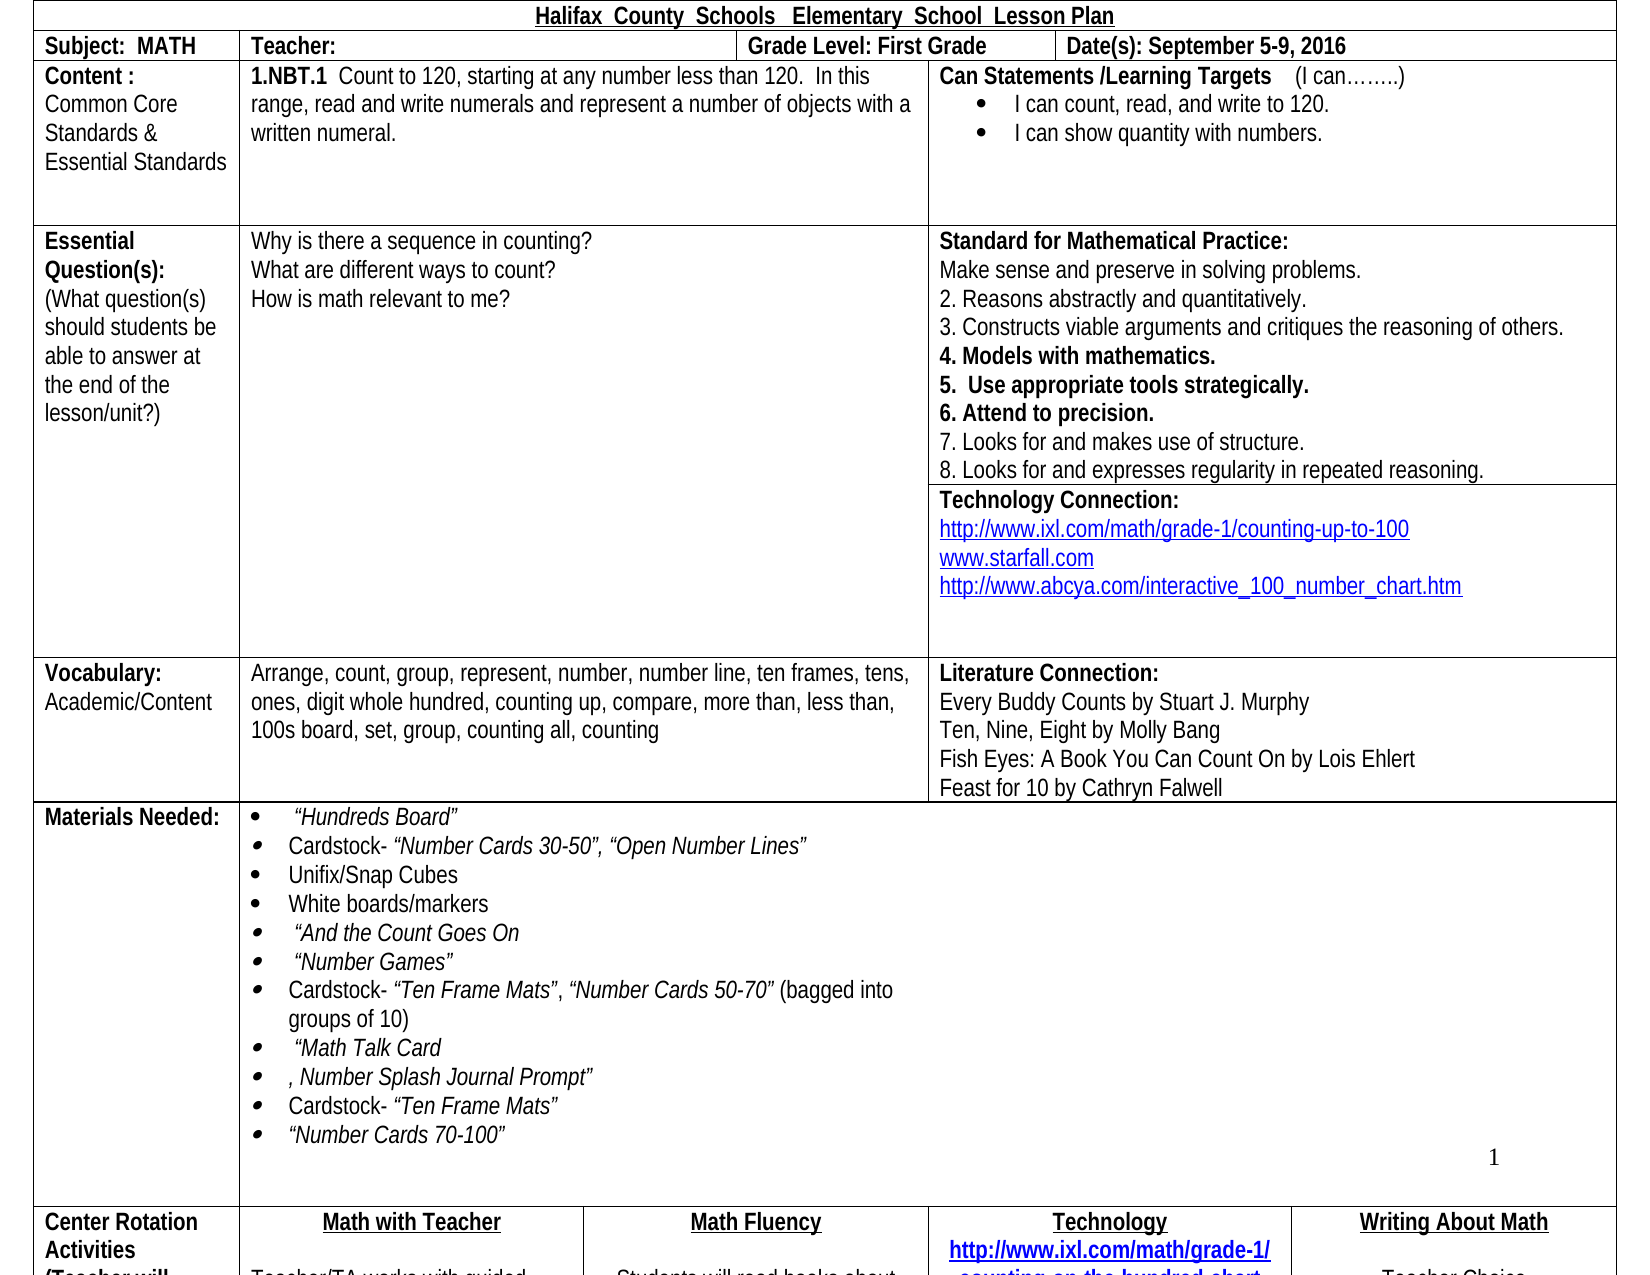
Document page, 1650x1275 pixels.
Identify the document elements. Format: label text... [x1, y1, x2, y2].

table_cell 1.NBT.1 Count to 120, starting at any number less than 120. In this range, read and write numerals and represent a number of objects with a written numeral. [240, 61, 928, 225]
table_cell Content : Common Core Standards & Essential Standards [34, 61, 239, 225]
table_cell Subject: MATH [34, 31, 239, 60]
table_cell “Hundreds Board” Cardstock- “Number Cards 30-50”, “Open Number Lines” Unifix/Snap Cubes White boards/markers “And the Count Goes On “Number Games” Cardstock- “Ten Frame Mats”, “Number Cards 50-70” (bagged into groups of 10) “Math Talk Card , Number Splash Journal Prompt” Cardstock- “Ten Frame Mats” “Number Cards 70-100” [240, 803, 928, 1206]
table_cell Can Statements /Learning Targets (I can……..) I can count, read, and write to 120. I can show quantity with numbers. [929, 61, 1616, 225]
table_cell Essential Question(s): (What question(s) should students be able to answer at the end of the lesson/unit?) [34, 226, 239, 657]
table_cell Date(s): September 5-9, 2016 [1056, 31, 1616, 60]
table_cell Arrange, count, group, represent, number, number line, ten frames, tens, ones, digit whole hundred, counting up, compare, more than, less than, 100s board, set, group, counting all, counting [240, 658, 928, 801]
table_cell Standard for Mathematical Practice: Make sense and preserve in solving problems. 2. Reasons abstractly and quantitatively. 3. Constructs viable arguments and critiques the reasoning of others. 4. Models with mathematics. 5. Use appropriate tools strategically. 6. Attend to precision. 7. Looks for and makes use of structure. 8. Looks for and expresses regularity in repeated reasoning. [929, 226, 1616, 484]
table_cell Center Rotation Activities (Teacher will model routines for center rotations. Full center rotations will begin in the third week of school.) [34, 1207, 239, 1275]
table_cell Technology http://www.ixl.com/math/grade-1/counting-on-the-hundred-chart This is an online game allows students to fill in the missing numbers in the hundred’s chart. http://www.ixl.com/math/grade-1/hundred-chart This is an online game allows students to use the hundred’s chart to count one more or one less. [929, 1207, 1291, 1275]
table_cell Math with Teacher Teacher/TA works with guided math group on skill(s) for the week. [240, 1207, 583, 1275]
table_cell Materials Needed: [34, 803, 239, 1206]
table_cell Why is there a sequence in counting? What are different ways to count? How is math relevant to me? [240, 226, 928, 657]
table_cell Math Fluency Students will read books about math. Choose from the list above or use books connected to the review skills for the week. [584, 1207, 928, 1275]
table_cell [928, 803, 1616, 1206]
table_cell Technology Connection: http://www.ixl.com/math/grade-1/counting-up-to-100 www.starfall.com http://www.abcya.com/interactive_100_number_chart.htm [929, 485, 1616, 657]
table_cell Literature Connection: Every Buddy Counts by Stuart J. Murphy Ten, Nine, Eight by Molly Bang Fish Eyes: A Book You Can Count On by Lois Ehlert Feast for 10 by Cathryn Falwell [929, 658, 1616, 801]
table_cell Writing About Math Teacher Choice [1292, 1207, 1616, 1275]
table_cell Grade Level: First Grade [737, 31, 1055, 60]
table_header Halifax County Schools Elementary School Lesson Plan [34, 1, 1616, 30]
table_cell Teacher: [240, 31, 736, 60]
table_cell Vocabulary: Academic/Content [34, 658, 239, 801]
